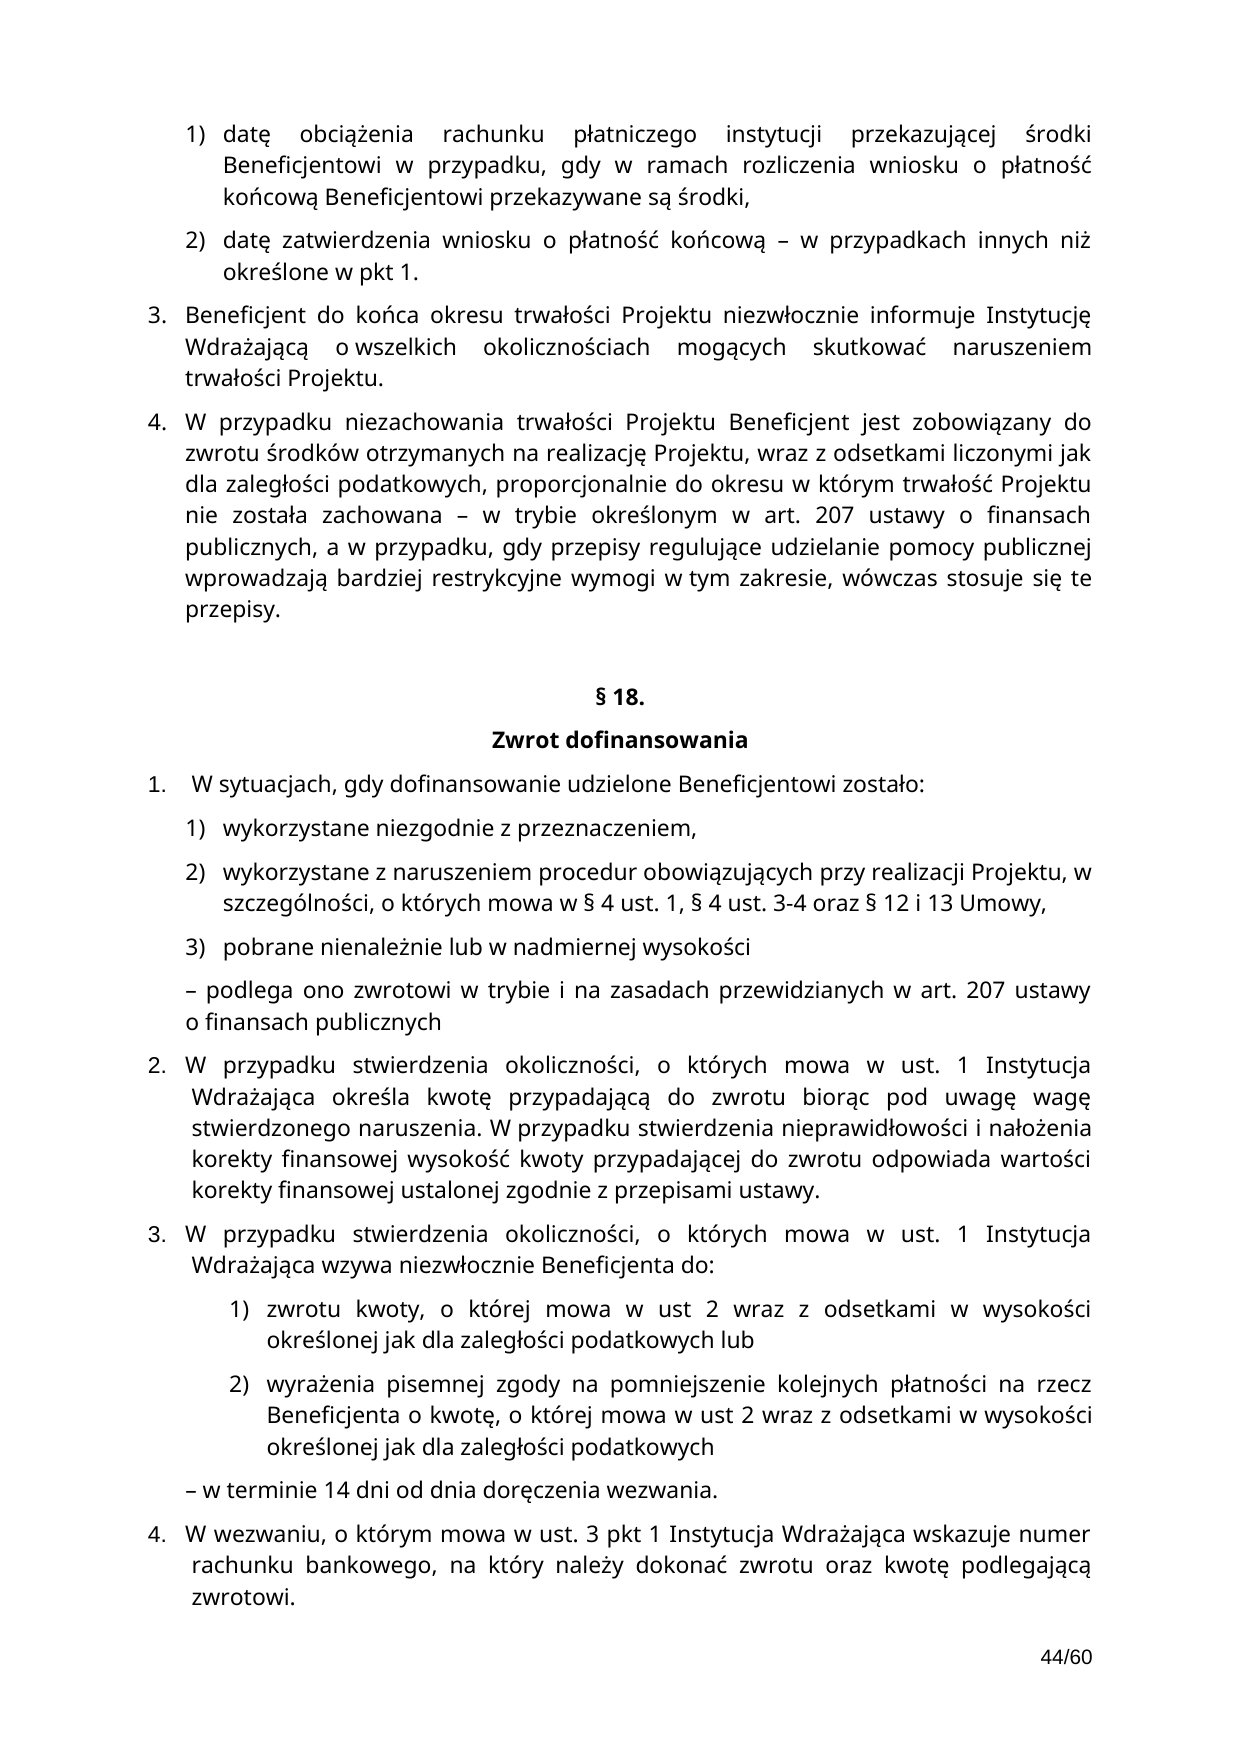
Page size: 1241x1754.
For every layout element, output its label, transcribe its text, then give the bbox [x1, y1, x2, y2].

list W przypadku stwierdzenia okoliczności, o których mowa w ust. 1 Instytucja Wdrażająca określa kwotę przypadającą do zwrotu biorąc pod uwagę wagę stwierdzonego naruszenia. W przypadku stwierdzenia nieprawidłowości i nałożenia korekty finansowej wysokość kwoty przypadającej do zwrotu odpowiada wartości korekty finansowej ustalonej zgodnie z przepisami ustawy. [148, 1049, 1092, 1206]
list W sytuacjach, gdy dofinansowanie udzielone Beneficjentowi zostało: [148, 768, 1092, 799]
list wykorzystane niezgodnie z przeznaczeniem, [185, 812, 1092, 843]
list W przypadku niezachowania trwałości Projektu Beneficjent jest zobowiązany do zwrotu środków otrzymanych na realizację Projektu, wraz z odsetkami liczonymi jak dla zaległości podatkowych, proporcjonalnie do okresu w którym trwałość Projektu nie została zachowana – w trybie określonym w art. 207 ustawy o finansach publicznych, a w przypadku, gdy przepisy regulujące udzielanie pomocy publicznej wprowadzają bardziej restrykcyjne wymogi w tym zakresie, wówczas stosuje się te przepisy. [148, 406, 1092, 624]
text – podlega ono zwrotowi w trybie i na zasadach przewidzianych w art. 207 ustawy o finansach publicznych [185, 974, 1092, 1037]
text – w terminie 14 dni od dnia doręczenia wezwania. [185, 1474, 1092, 1506]
list wyrażenia pisemnej zgody na pomniejszenie kolejnych płatności na rzecz Beneficjenta o kwotę, o której mowa w ust 2 wraz z odsetkami w wysokości określonej jak dla zaległości podatkowych [229, 1368, 1092, 1462]
list wykorzystane z naruszeniem procedur obowiązujących przy realizacji Projektu, w szczególności, o których mowa w § 4 ust. 1, § 4 ust. 3-4 oraz § 12 i 13 Umowy, [185, 856, 1092, 918]
list pobrane nienależnie lub w nadmiernej wysokości [185, 931, 1092, 962]
list Beneficjent do końca okresu trwałości Projektu niezwłocznie informuje Instytucję Wdrażającą o wszelkich okolicznościach mogących skutkować naruszeniem trwałości Projektu. [148, 299, 1092, 393]
list W przypadku stwierdzenia okoliczności, o których mowa w ust. 1 Instytucja Wdrażająca wzywa niezwłocznie Beneficjenta do: [148, 1218, 1092, 1281]
subtitle Zwrot dofinansowania [148, 724, 1092, 756]
list datę obciążenia rachunku płatniczego instytucji przekazującej środki Beneficjentowi w przypadku, gdy w ramach rozliczenia wniosku o płatność końcową Beneficjentowi przekazywane są środki, [185, 118, 1092, 212]
list W wezwaniu, o którym mowa w ust. 3 pkt 1 Instytucja Wdrażająca wskazuje numer rachunku bankowego, na który należy dokonać zwrotu oraz kwotę podlegającą zwrotowi. [148, 1518, 1092, 1612]
text § 18. [148, 681, 1092, 712]
list zwrotu kwoty, o której mowa w ust 2 wraz z odsetkami w wysokości określonej jak dla zaległości podatkowych lub [229, 1293, 1092, 1356]
list datę zatwierdzenia wniosku o płatność końcową – w przypadkach innych niż określone w pkt 1. [185, 224, 1092, 287]
